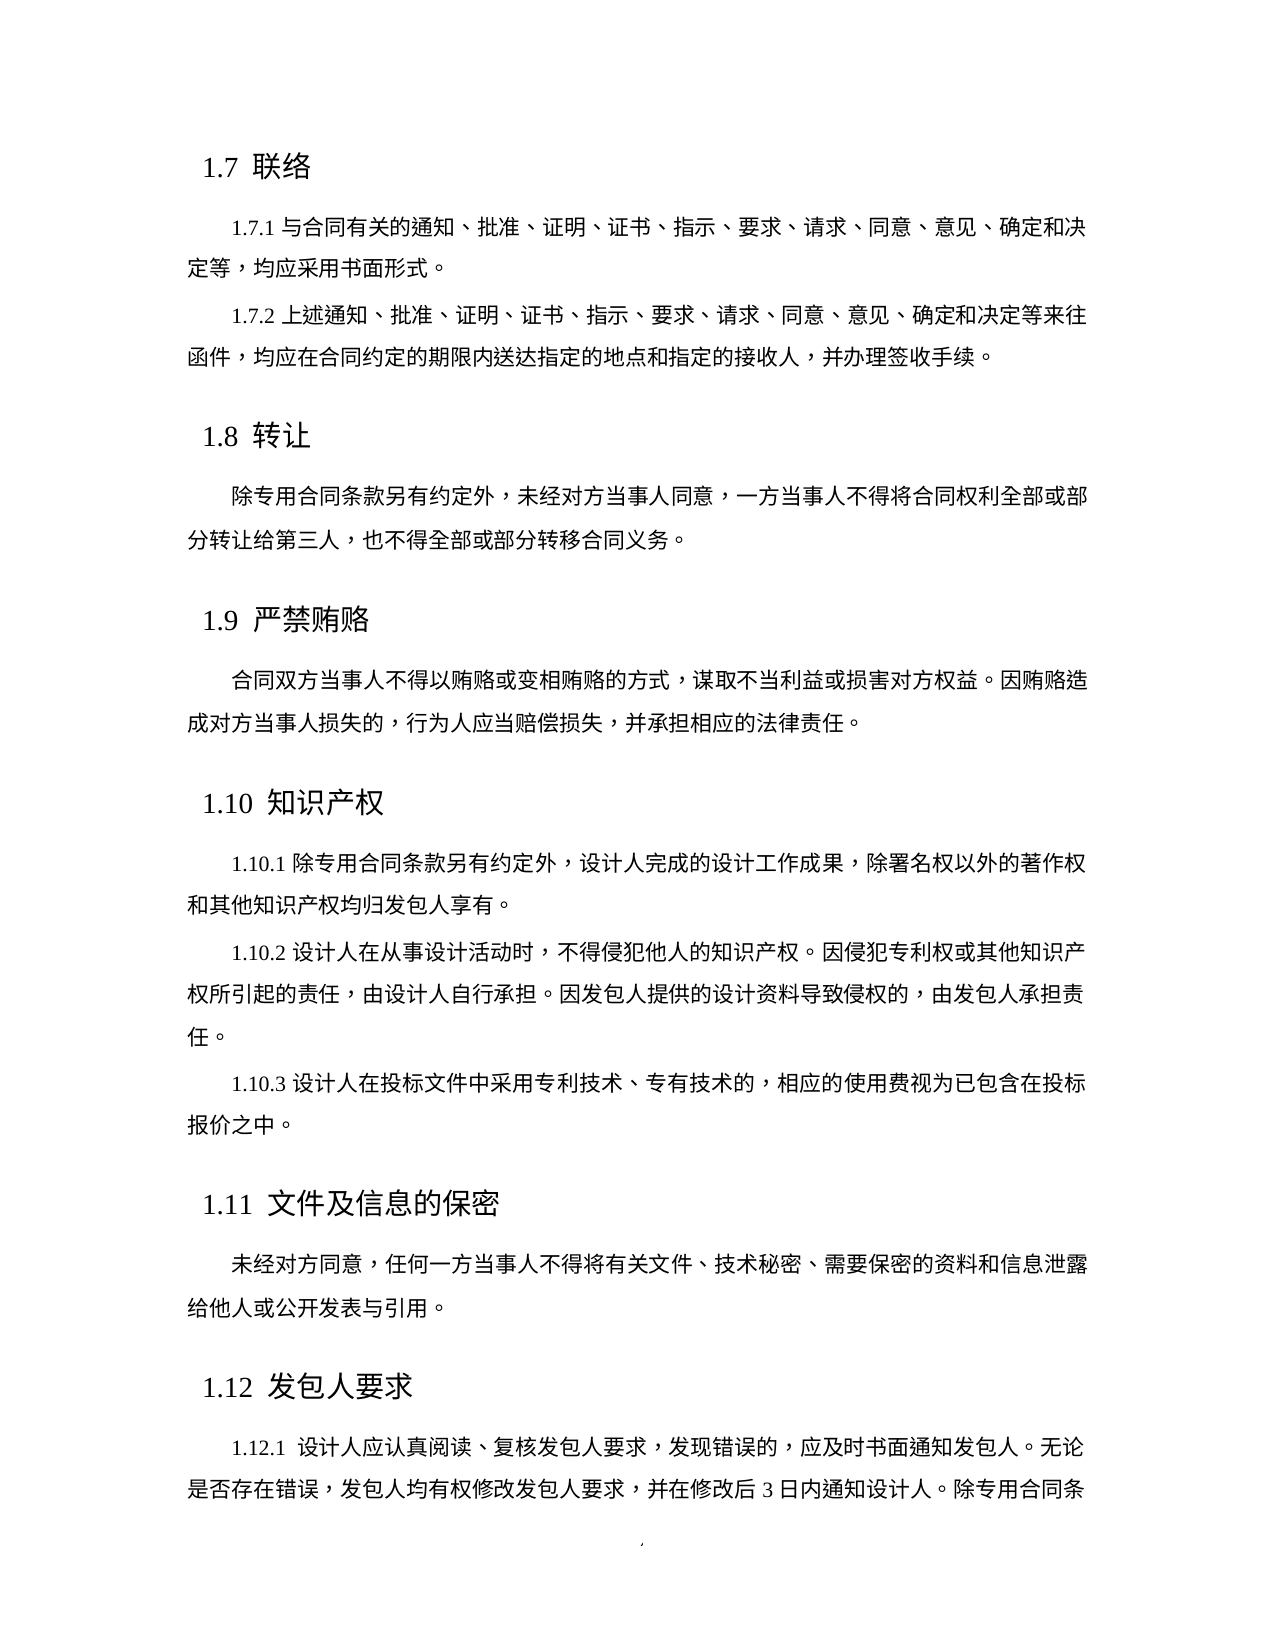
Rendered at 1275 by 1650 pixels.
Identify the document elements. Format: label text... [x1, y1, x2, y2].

text 1.10.1 除专用合同条款另有约定外，设计人完成的设计工作成果，除署名权以外的著作权 和其他知识产权均归发包人享有。 [187, 848, 1088, 919]
text 除专用合同条款另有约定外，未经对方当事人同意，一方当事人不得将合同权利全部或部 分转让给第三人，也不得全部或部分转移合同义务。 [187, 481, 1088, 555]
subtitle 1.10 知识产权 [202, 782, 1089, 822]
text 是否存在错误，发包人均有权修改发包人要求，并在修改后 3 日内通知设计人。除专用合同条 [187, 1474, 1100, 1504]
text 1.12.1 设计人应认真阅读、复核发包人要求，发现错误的，应及时书面通知发包人。无论 [231, 1432, 1089, 1462]
text 未经对方同意，任何一方当事人不得将有关文件、技术秘密、需要保密的资料和信息泄露 给他人或公开发表与引用。 [187, 1249, 1088, 1322]
text 1.7.2 上述通知、批准、证明、证书、指示、要求、请求、同意、意见、确定和决定等来往 函件，均应在合同约定的期限内送达指定的地点和指定的接收人，并办理签收手续。 [187, 300, 1088, 371]
subtitle 1.9 严禁贿赂 [202, 599, 1089, 639]
subtitle 1.7 联络 [202, 146, 1089, 186]
text 合同双方当事人不得以贿赂或变相贿赂的方式，谋取不当利益或损害对方权益。因贿赂造 成对方当事人损失的，行为人应当赔偿损失，并承担相应的法律责任。 [187, 664, 1088, 738]
text 1.7.1 与合同有关的通知、批准、证明、证书、指示、要求、请求、同意、意见、确定和决 定等，均应采用书面形式。 [187, 211, 1088, 283]
text 1.10.3 设计人在投标文件中采用专利技术、专有技术的，相应的使用费视为已包含在投标 报价之中。 [187, 1068, 1088, 1140]
text 1.10.2 设计人在从事设计活动时，不得侵犯他人的知识产权。因侵犯专利权或其他知识产 权所引起的责任，由设计人自行承担。因发包人提供的设计资料导致侵权的，由发包人承担责 任。 [187, 937, 1088, 1051]
subtitle 1.11 文件及信息的保密 [202, 1183, 1089, 1223]
subtitle 1.12 发包人要求 [202, 1367, 1089, 1406]
subtitle 1.8 转让 [202, 415, 1089, 455]
